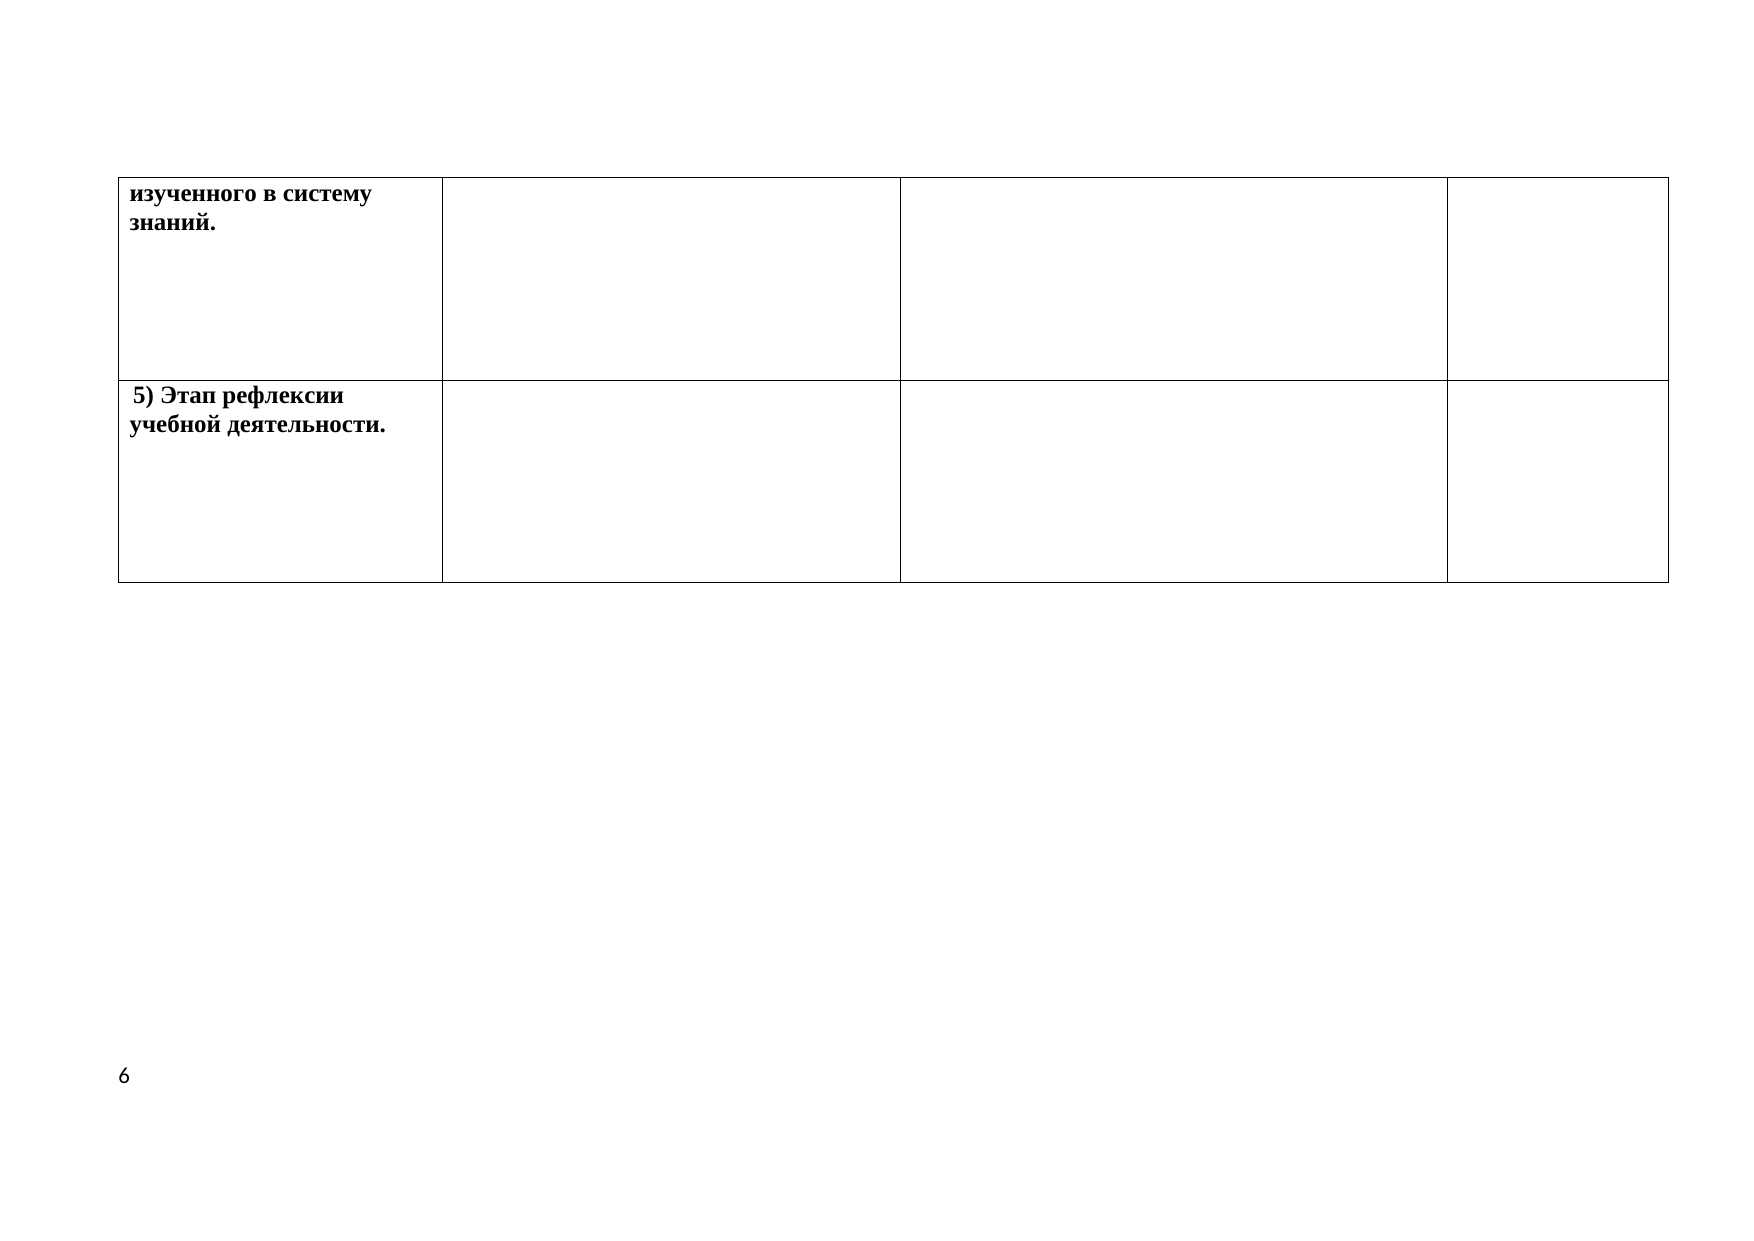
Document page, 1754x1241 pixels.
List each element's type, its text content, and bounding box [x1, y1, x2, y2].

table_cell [119, 178, 442, 379]
table_cell [443, 381, 900, 582]
table_cell [901, 178, 1447, 379]
table_cell 5) Этап рефлексии учебной деятельности. [119, 381, 442, 582]
table_cell [443, 178, 900, 379]
table_cell [1448, 381, 1668, 582]
table_cell [1448, 178, 1668, 379]
table_cell [901, 381, 1447, 582]
